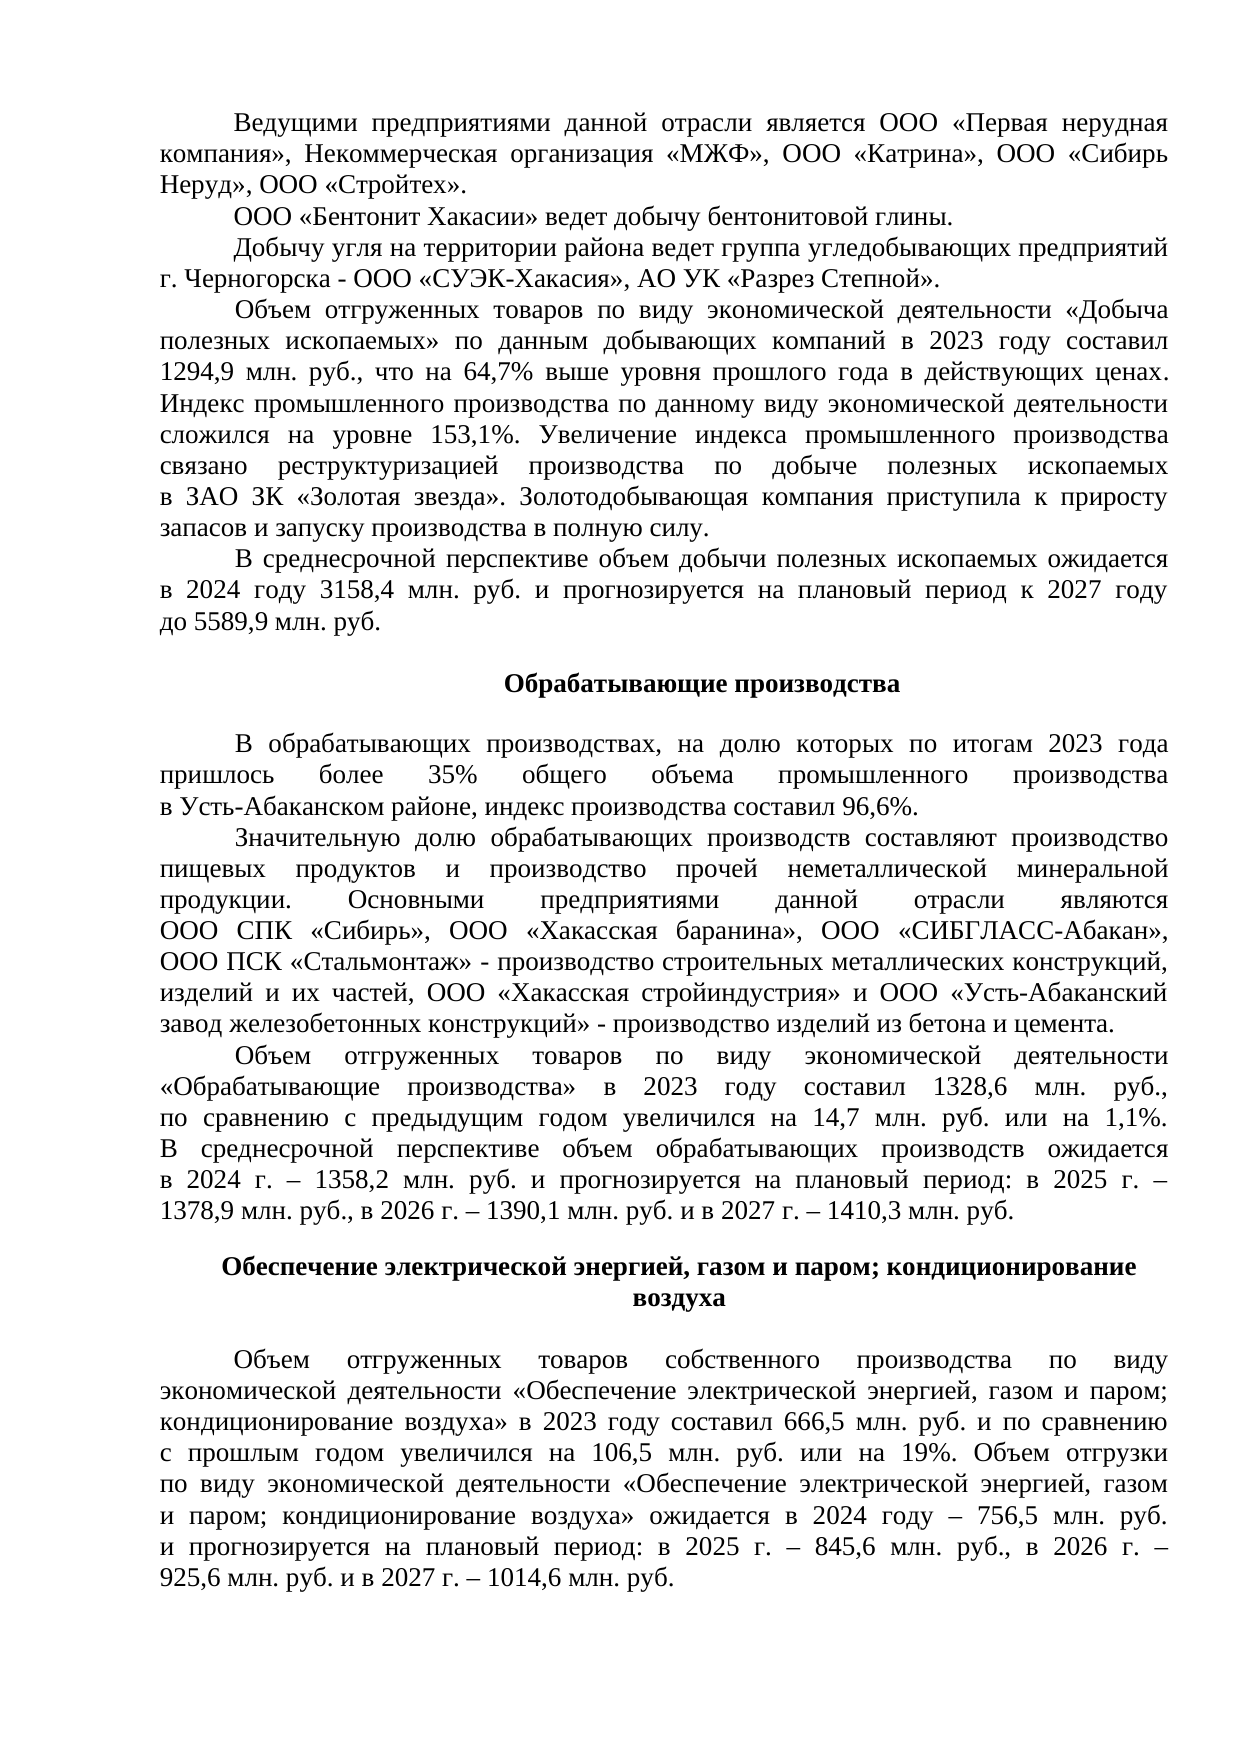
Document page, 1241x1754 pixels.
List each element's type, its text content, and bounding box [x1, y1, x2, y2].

text Объем отгруженных товаров по виду экономической деятельности «Обрабатывающие производства» в 2023 году составил 1328,6 млн. руб., по сравнению с предыдущим годом увеличился на 14,7 млн. руб. или на 1,1%. В среднесрочной перспективе объем обрабатывающих производств ожидается в 2024 г. – 1358,2 млн. руб. и прогнозируется на плановый период: в 2025 г. – 1378,9 млн. руб., в 2026 г. – 1390,1 млн. руб. и в 2027 г. – 1410,3 млн. руб. [159, 1039, 1169, 1226]
text Значительную долю обрабатывающих производств составляют производство пищевых продуктов и производство прочей неметаллической минеральной продукции. Основными предприятиями данной отрасли являются ООО СПК «Сибирь», ООО «Хакасская баранина», ООО «СИБГЛАСС-Абакан», ООО ПСК «Стальмонтаж» - производство строительных металлических конструкций, изделий и их частей, ООО «Хакасская стройиндустрия» и ООО «Усть-Абаканский завод железобетонных конструкций» - производство изделий из бетона и цемента. [159, 821, 1169, 1039]
text Обеспечение электрической энергией, газом и паром; кондиционирование воздуха [189, 1249, 1169, 1312]
text Объем отгруженных товаров по виду экономической деятельности «Добыча полезных ископаемых» по данным добывающих компаний в 2023 году составил 1294,9 млн. руб., что на 64,7% выше уровня прошлого года в действующих ценах. Индекс промышленного производства по данному виду экономической деятельности сложился на уровне 153,1%. Увеличение индекса промышленного производства связано реструктуризацией производства по добыче полезных ископаемых в ЗАО ЗК «Золотая звезда». Золотодобывающая компания приступила к приросту запасов и запуску производства в полную силу. [159, 293, 1169, 542]
text Обрабатывающие производства [159, 667, 1169, 698]
text В обрабатывающих производствах, на долю которых по итогам 2023 года пришлось более 35% общего объема промышленного производства в Усть-Абаканском районе, индекс производства составил 96,6%. [159, 727, 1169, 821]
text Ведущими предприятиями данной отрасли является ООО «Первая нерудная компания», Некоммерческая организация «МЖФ», ООО «Катрина», ООО «Сибирь Неруд», ООО «Стройтех». [159, 106, 1169, 200]
text В среднесрочной перспективе объем добычи полезных ископаемых ожидается в 2024 году 3158,4 млн. руб. и прогнозируется на плановый период к 2027 году до 5589,9 млн. руб. [159, 542, 1169, 636]
text Добычу угля на территории района ведет группа угледобывающих предприятий г. Черногорска - ООО «СУЭК-Хакасия», АО УК «Разрез Степной». [159, 231, 1169, 293]
text ООО «Бентонит Хакасии» ведет добычу бентонитовой глины. [159, 200, 1169, 231]
text Объем отгруженных товаров собственного производства по виду экономической деятельности «Обеспечение электрической энергией, газом и паром; кондиционирование воздуха» в 2023 году составил 666,5 млн. руб. и по сравнению с прошлым годом увеличился на 106,5 млн. руб. или на 19%. Объем отгрузки по виду экономической деятельности «Обеспечение электрической энергией, газом и паром; кондиционирование воздуха» ожидается в 2024 году – 756,5 млн. руб. и прогнозируется на плановый период: в 2025 г. – 845,6 млн. руб., в 2026 г. – 925,6 млн. руб. и в 2027 г. – 1014,6 млн. руб. [159, 1343, 1169, 1592]
